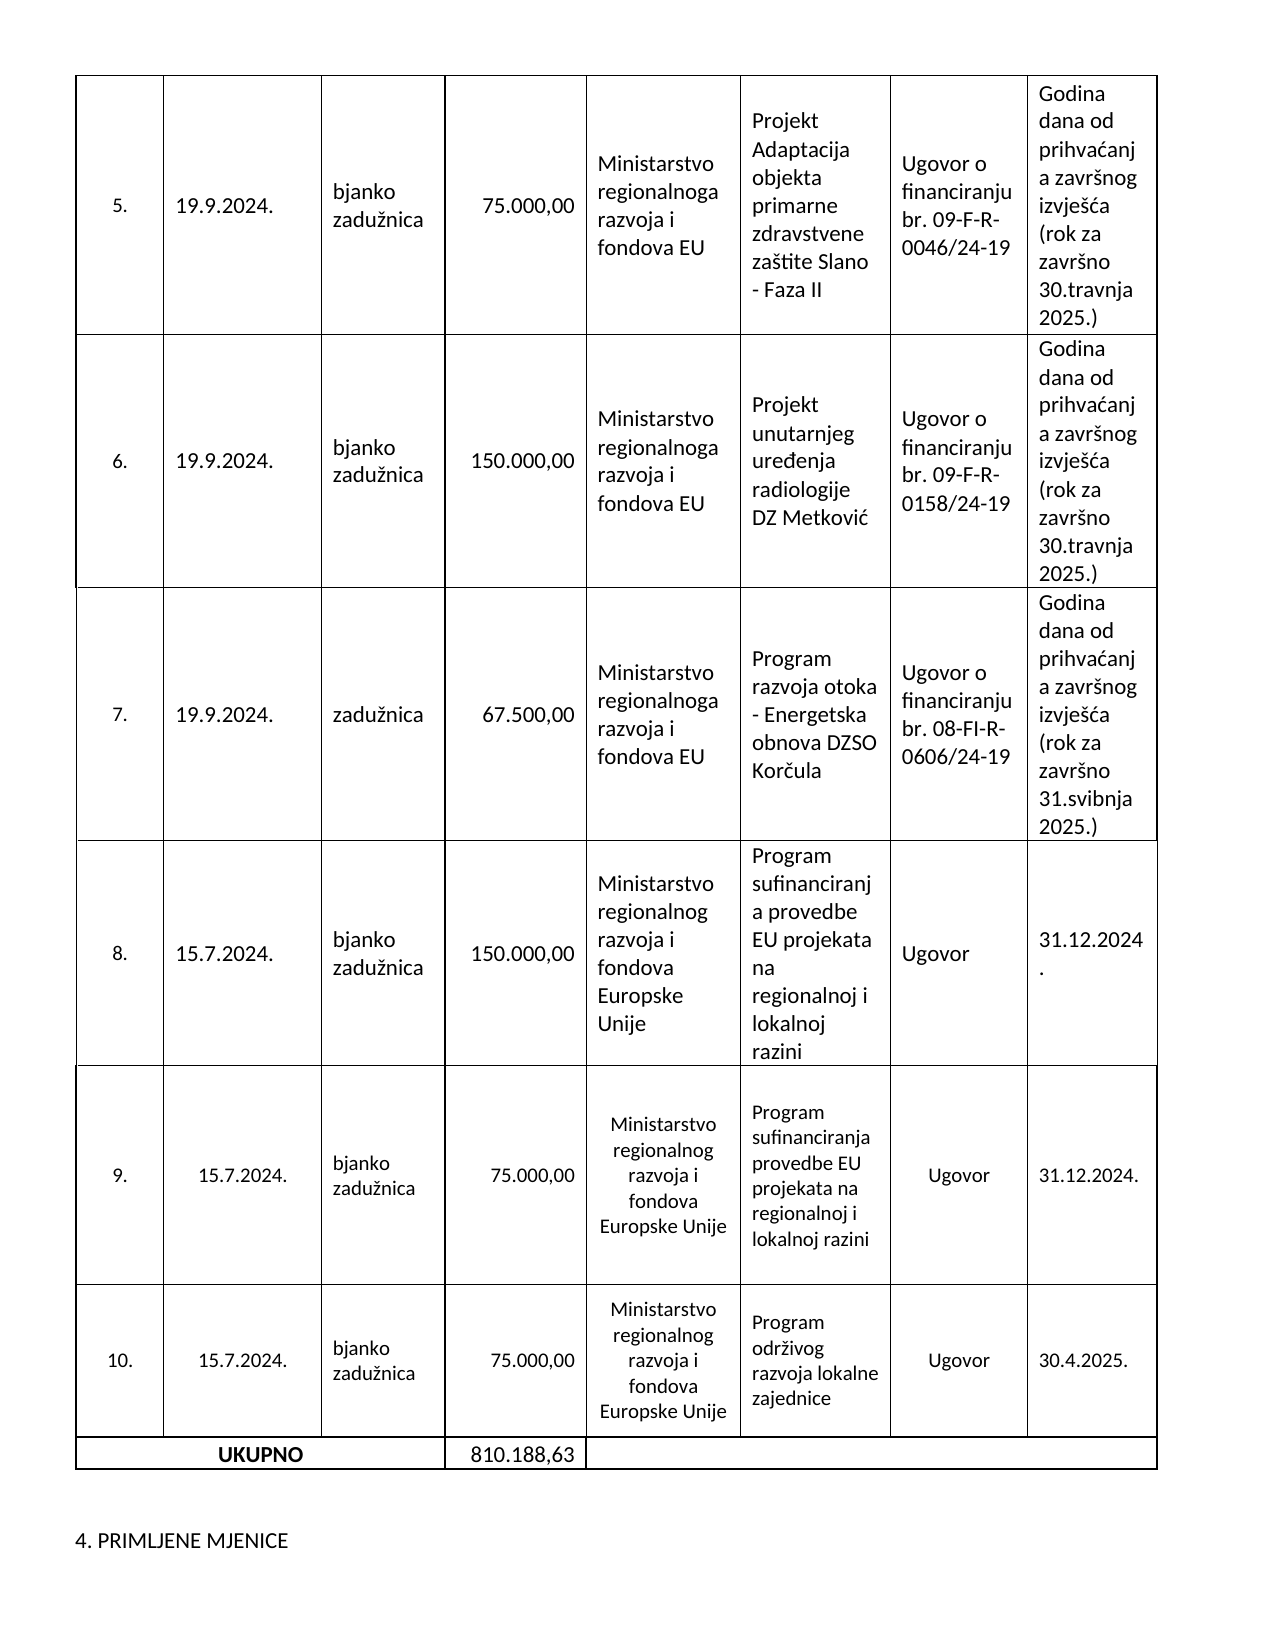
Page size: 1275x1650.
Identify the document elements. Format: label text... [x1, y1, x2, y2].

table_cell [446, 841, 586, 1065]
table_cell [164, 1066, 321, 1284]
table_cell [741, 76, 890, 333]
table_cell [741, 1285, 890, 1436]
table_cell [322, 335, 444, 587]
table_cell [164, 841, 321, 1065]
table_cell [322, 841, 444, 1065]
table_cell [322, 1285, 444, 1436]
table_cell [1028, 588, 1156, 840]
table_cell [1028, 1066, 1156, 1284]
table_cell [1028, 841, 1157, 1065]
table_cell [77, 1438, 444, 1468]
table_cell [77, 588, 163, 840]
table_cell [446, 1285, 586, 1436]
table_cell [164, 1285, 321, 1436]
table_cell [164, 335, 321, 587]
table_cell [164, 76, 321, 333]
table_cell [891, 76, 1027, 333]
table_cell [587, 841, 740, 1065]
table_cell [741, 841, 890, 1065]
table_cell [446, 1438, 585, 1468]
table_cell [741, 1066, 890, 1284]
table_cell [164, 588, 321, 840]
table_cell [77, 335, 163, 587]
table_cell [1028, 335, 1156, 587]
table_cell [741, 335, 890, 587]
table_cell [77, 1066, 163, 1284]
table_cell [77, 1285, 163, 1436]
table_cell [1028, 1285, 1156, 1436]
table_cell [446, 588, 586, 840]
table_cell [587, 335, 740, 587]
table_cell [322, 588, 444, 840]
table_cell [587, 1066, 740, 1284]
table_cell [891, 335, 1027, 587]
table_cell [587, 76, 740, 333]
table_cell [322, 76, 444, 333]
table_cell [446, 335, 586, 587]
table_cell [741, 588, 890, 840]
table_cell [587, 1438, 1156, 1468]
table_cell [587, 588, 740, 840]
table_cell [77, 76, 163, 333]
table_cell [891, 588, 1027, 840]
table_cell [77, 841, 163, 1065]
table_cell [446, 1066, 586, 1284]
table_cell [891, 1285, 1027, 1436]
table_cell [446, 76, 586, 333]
text 4. PRIMLJENE MJENICE [75, 1526, 1200, 1554]
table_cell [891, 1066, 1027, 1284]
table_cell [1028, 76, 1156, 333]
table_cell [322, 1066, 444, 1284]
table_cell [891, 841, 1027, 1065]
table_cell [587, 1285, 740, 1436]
